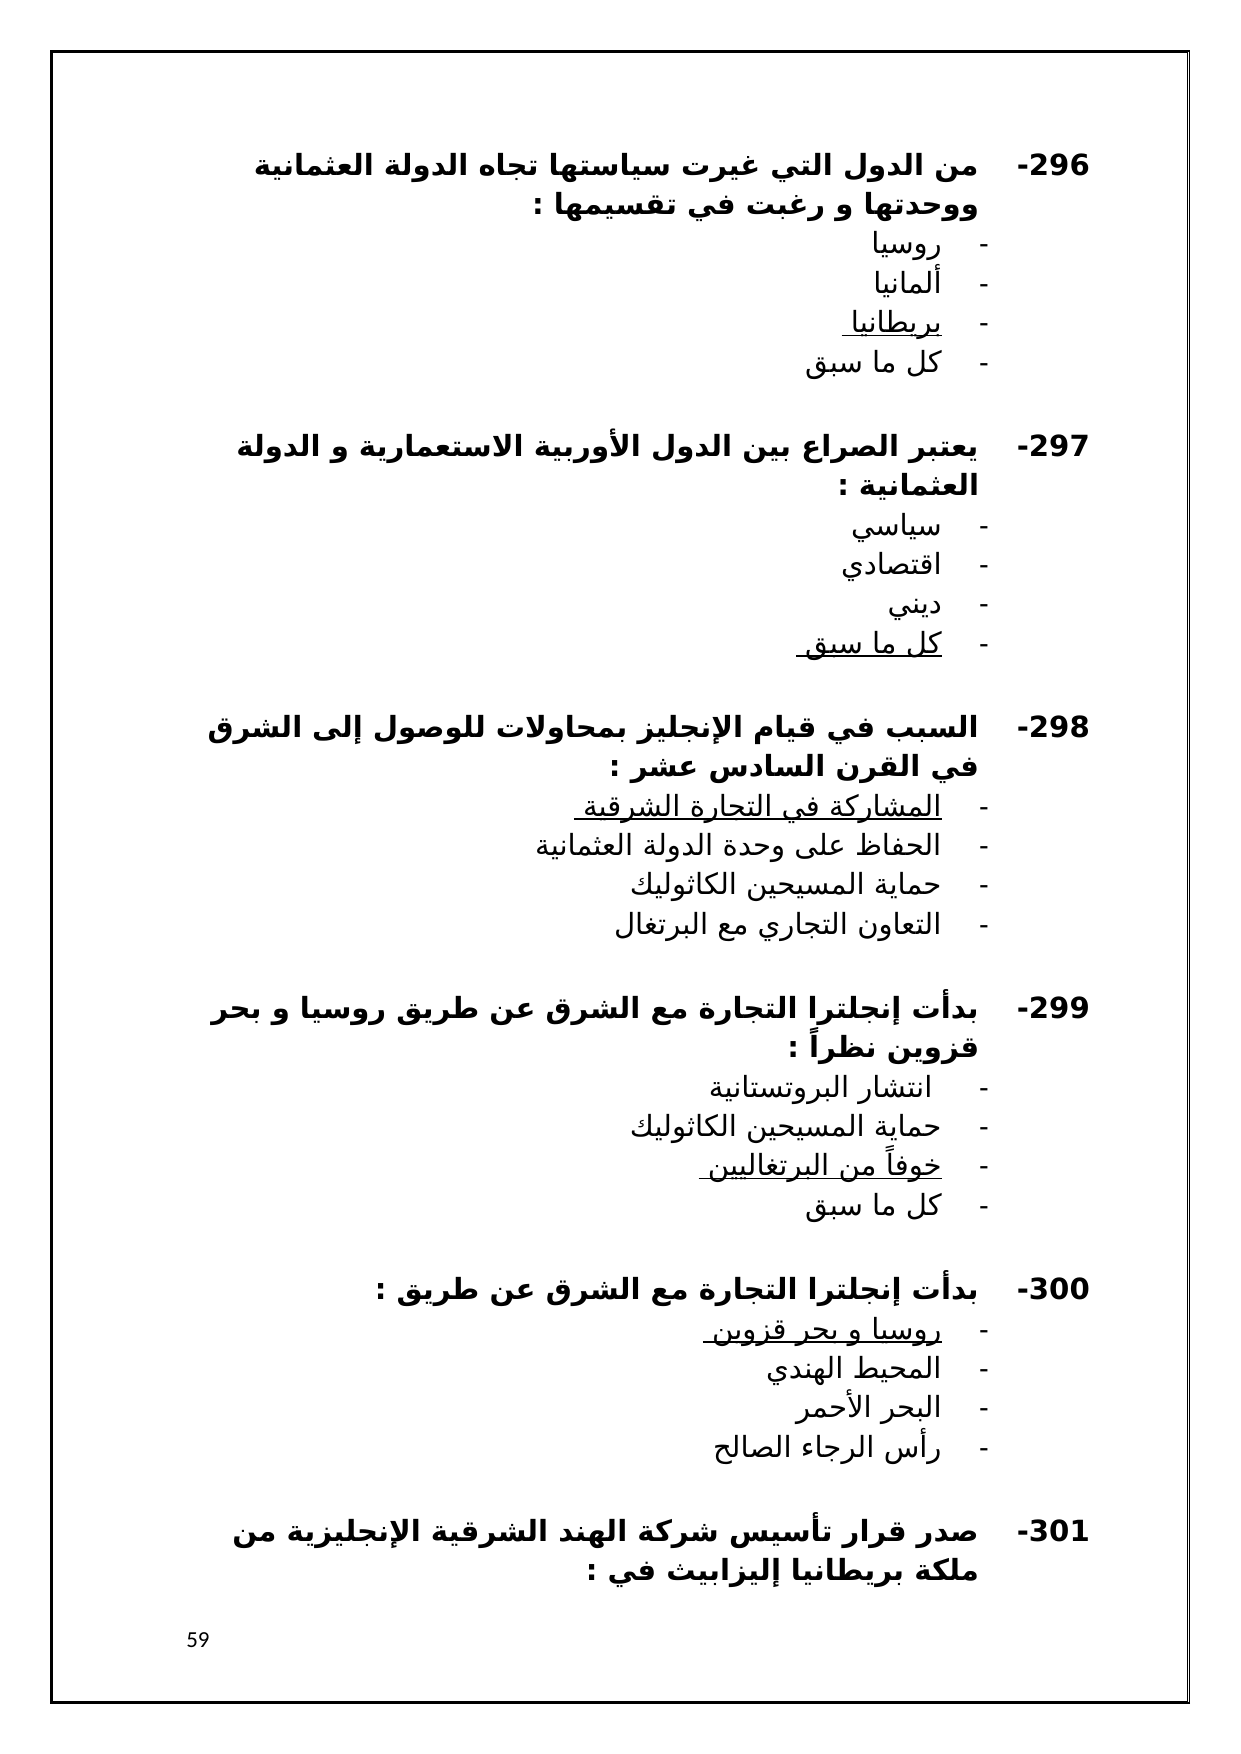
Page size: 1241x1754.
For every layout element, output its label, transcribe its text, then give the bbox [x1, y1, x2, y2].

list ديني [186, 586, 979, 621]
list المحيط الهندي [186, 1351, 979, 1385]
list ألمانيا [186, 266, 979, 300]
list حماية المسيحين الكاثوليك [186, 1109, 979, 1143]
list يعتبر الصراع بين الدول الأوربية الاستعمارية و الدولة العثمانية : [186, 429, 1017, 502]
list بريطانيا [186, 305, 979, 339]
list المشاركة في التجارة الشرقية [186, 788, 979, 823]
list روسيا و بحر قزوين [186, 1312, 979, 1346]
list بدأت إنجلترا التجارة مع الشرق عن طريق : [186, 1273, 1017, 1307]
list من الدول التي غيرت سياستها تجاه الدولة العثمانية ووحدتها و رغبت في تقسيمها : [186, 148, 1017, 221]
list رأس الرجاء الصالح [186, 1430, 979, 1464]
list كل ما سبق [186, 344, 979, 379]
list صدر قرار تأسيس شركة الهند الشرقية الإنجليزية من ملكة بريطانيا إليزابيث في : [186, 1515, 1017, 1588]
list سياسي [186, 507, 979, 542]
list السبب في قيام الإنجليز بمحاولات للوصول إلى الشرق في القرن السادس عشر : [186, 711, 1017, 783]
list التعاون التجاري مع البرتغال [186, 907, 979, 941]
list كل ما سبق [186, 626, 979, 660]
list خوفاً من البرتغاليين [186, 1148, 979, 1183]
list البحر الأحمر [186, 1390, 979, 1425]
list كل ما سبق [186, 1188, 979, 1222]
list انتشار البروتستانية [186, 1069, 979, 1104]
list روسيا [186, 226, 979, 261]
list حماية المسيحين الكاثوليك [186, 867, 979, 902]
list بدأت إنجلترا التجارة مع الشرق عن طريق روسيا و بحر قزوين نظراً : [186, 992, 1017, 1064]
list اقتصادي [186, 547, 979, 581]
list الحفاظ على وحدة الدولة العثمانية [186, 828, 979, 862]
